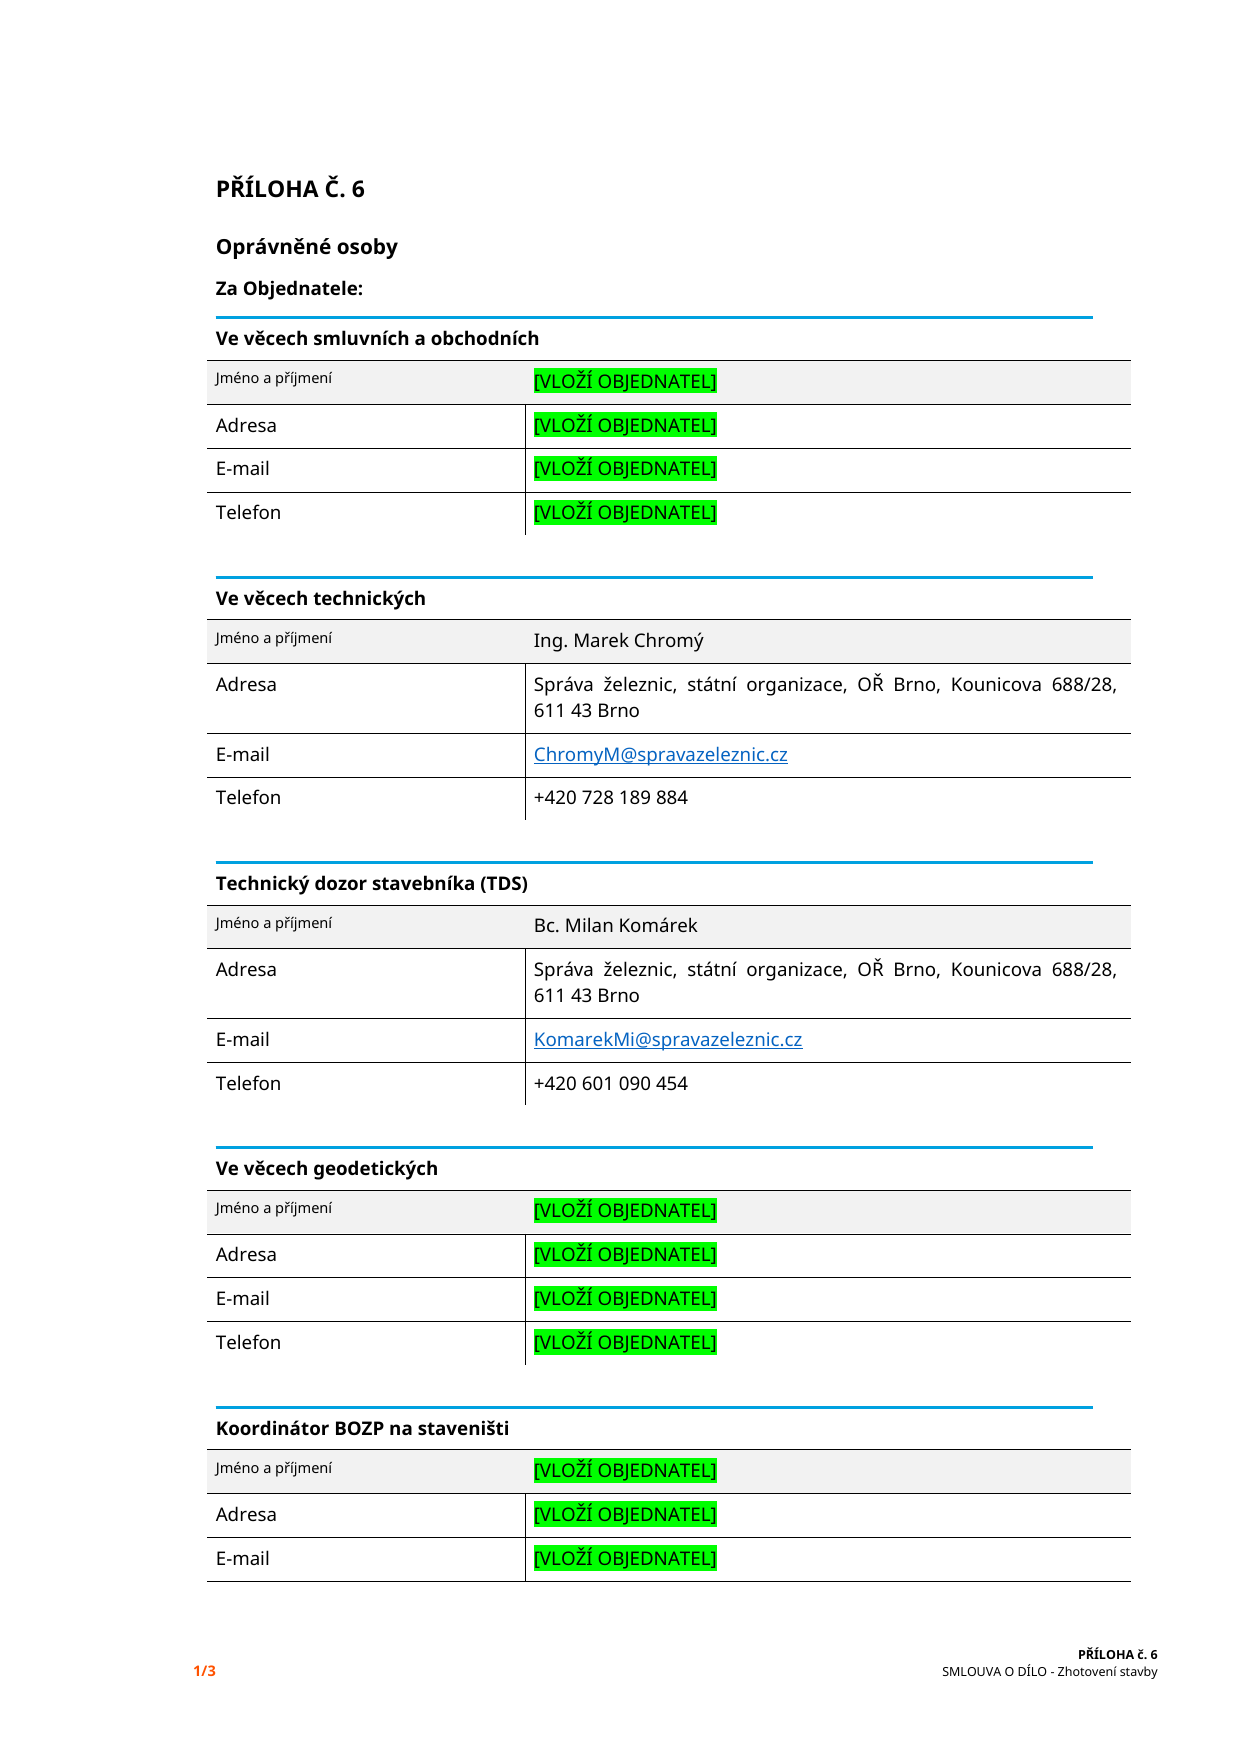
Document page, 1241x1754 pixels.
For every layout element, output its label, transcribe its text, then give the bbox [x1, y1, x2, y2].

table_cell Adresa [207, 664, 525, 733]
table_cell Adresa [207, 1235, 525, 1277]
table_cell [VLOŽÍ OBJEDNATEL] [526, 1235, 1131, 1277]
table_cell E-mail [207, 1278, 525, 1321]
table_header Jméno a příjmení [207, 620, 526, 663]
table_header Jméno a příjmení [207, 361, 526, 404]
table_cell [VLOŽÍ OBJEDNATEL] [526, 405, 1131, 447]
text Technický dozor stavebníka (TDS) [216, 864, 1093, 896]
table_header [VLOŽÍ OBJEDNATEL] [526, 1450, 1131, 1493]
table_cell [VLOŽÍ OBJEDNATEL] [526, 1278, 1131, 1321]
table_cell [VLOŽÍ OBJEDNATEL] [526, 449, 1131, 491]
table_cell Telefon [207, 778, 525, 820]
text Oprávněné osoby [216, 232, 1093, 260]
table_header Jméno a příjmení [207, 906, 526, 948]
table_cell Telefon [207, 1322, 525, 1365]
table_cell [VLOŽÍ OBJEDNATEL] [526, 493, 1131, 535]
table_cell Telefon [207, 493, 525, 535]
text Za Objednatele: [216, 276, 1093, 301]
table_cell Adresa [207, 405, 525, 447]
table_cell Správa železnic, státní organizace, OŘ Brno, Kounicova 688/28, 611 43 Brno [526, 664, 1131, 733]
table_cell KomarekMi@spravazeleznic.cz [526, 1019, 1131, 1062]
table_cell ChromyM@spravazeleznic.cz [526, 734, 1131, 776]
table_cell E-mail [207, 449, 525, 491]
table_cell [VLOŽÍ OBJEDNATEL] [526, 1538, 1131, 1581]
table_cell E-mail [207, 734, 525, 776]
table_cell [VLOŽÍ OBJEDNATEL] [526, 1322, 1131, 1365]
text Koordinátor BOZP na staveništi [216, 1409, 1093, 1440]
text Ve věcech technických [216, 579, 1093, 611]
text Ve věcech smluvních a obchodních [216, 319, 1093, 351]
table_header Bc. Milan Komárek [526, 906, 1131, 948]
table_cell E-mail [207, 1019, 525, 1062]
table_cell +420 728 189 884 [526, 778, 1131, 820]
table_header Jméno a příjmení [207, 1191, 526, 1233]
text Příloha č. 6 [216, 172, 1093, 204]
table_header [VLOŽÍ OBJEDNATEL] [526, 1191, 1131, 1233]
table_cell Adresa [207, 949, 525, 1018]
table_header [VLOŽÍ OBJEDNATEL] [526, 361, 1131, 404]
table_cell Telefon [207, 1063, 525, 1105]
table_header Ing. Marek Chromý [526, 620, 1131, 663]
table_cell Správa železnic, státní organizace, OŘ Brno, Kounicova 688/28, 611 43 Brno [526, 949, 1131, 1018]
table_cell [VLOŽÍ OBJEDNATEL] [526, 1494, 1131, 1537]
text Ve věcech geodetických [216, 1149, 1093, 1181]
table_cell Adresa [207, 1494, 525, 1537]
table_header Jméno a příjmení [207, 1450, 526, 1493]
table_cell E-mail [207, 1538, 525, 1581]
table_cell +420 601 090 454 [526, 1063, 1131, 1105]
